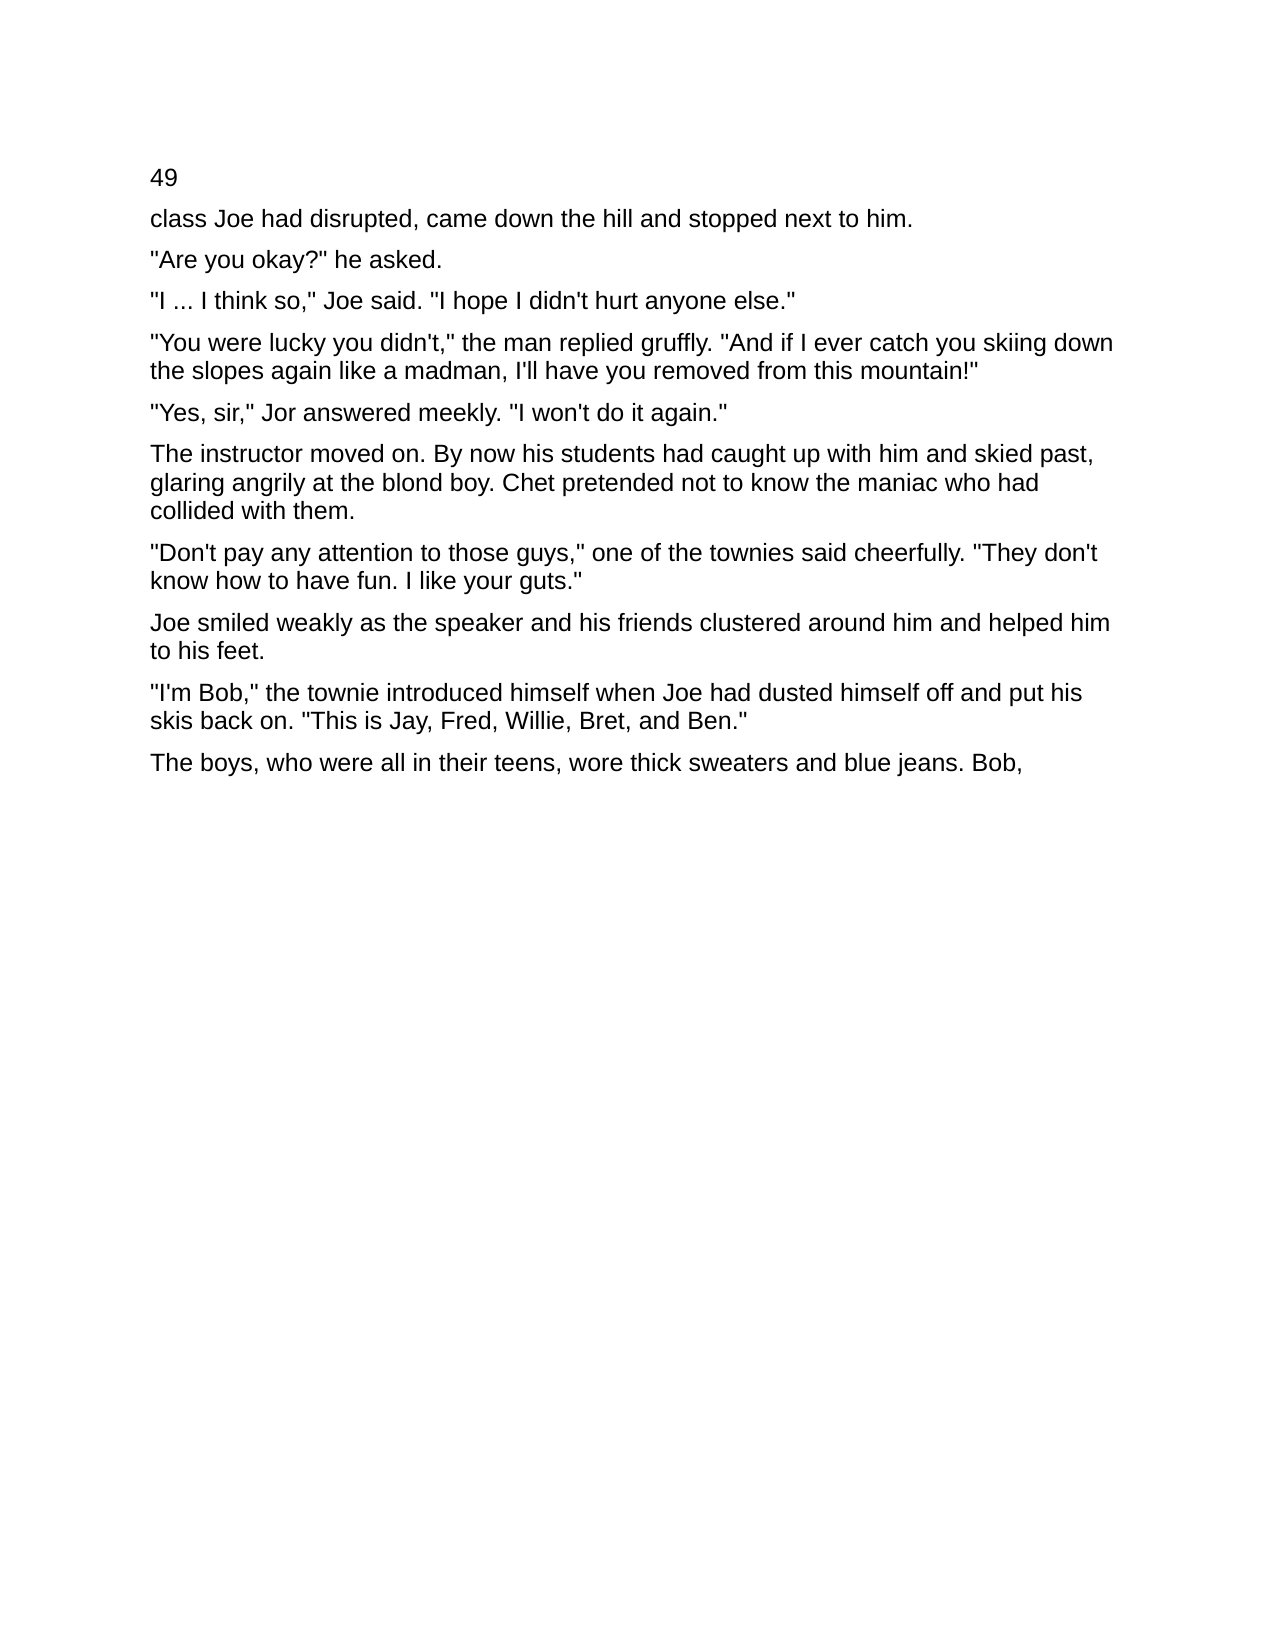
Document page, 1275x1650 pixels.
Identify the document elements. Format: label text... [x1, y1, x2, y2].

text 49 [150, 162, 1125, 191]
text "I ... I think so," Joe said. "I hope I didn't hurt anyone else." [150, 286, 1125, 315]
text "I'm Bob," the townie introduced himself when Joe had dusted himself off and put his skis back on. "This is Jay, Fred, Willie, Bret, and Ben." [150, 677, 1125, 735]
text "Are you okay?" he asked. [150, 245, 1125, 274]
text The boys, who were all in their teens, wore thick sweaters and blue jeans. Bob, [150, 747, 1125, 776]
text "You were lucky you didn't," the man replied gruffly. "And if I ever catch you skiing down the slopes again like a madman, I'll have you removed from this mountain!" [150, 327, 1125, 385]
text "Yes, sir," Jor answered meekly. "I won't do it again." [150, 397, 1125, 426]
text class Joe had disrupted, came down the hill and stopped next to him. [150, 204, 1125, 232]
text "Don't pay any attention to those guys," one of the townies said cheerfully. "They don't know how to have fun. I like your guts." [150, 537, 1125, 595]
text Joe smiled weakly as the speaker and his friends clustered around him and helped him to his feet. [150, 607, 1125, 665]
text The instructor moved on. By now his students had caught up with him and skied past, glaring angrily at the blond boy. Chet pretended not to know the maniac who had collided with them. [150, 439, 1125, 525]
